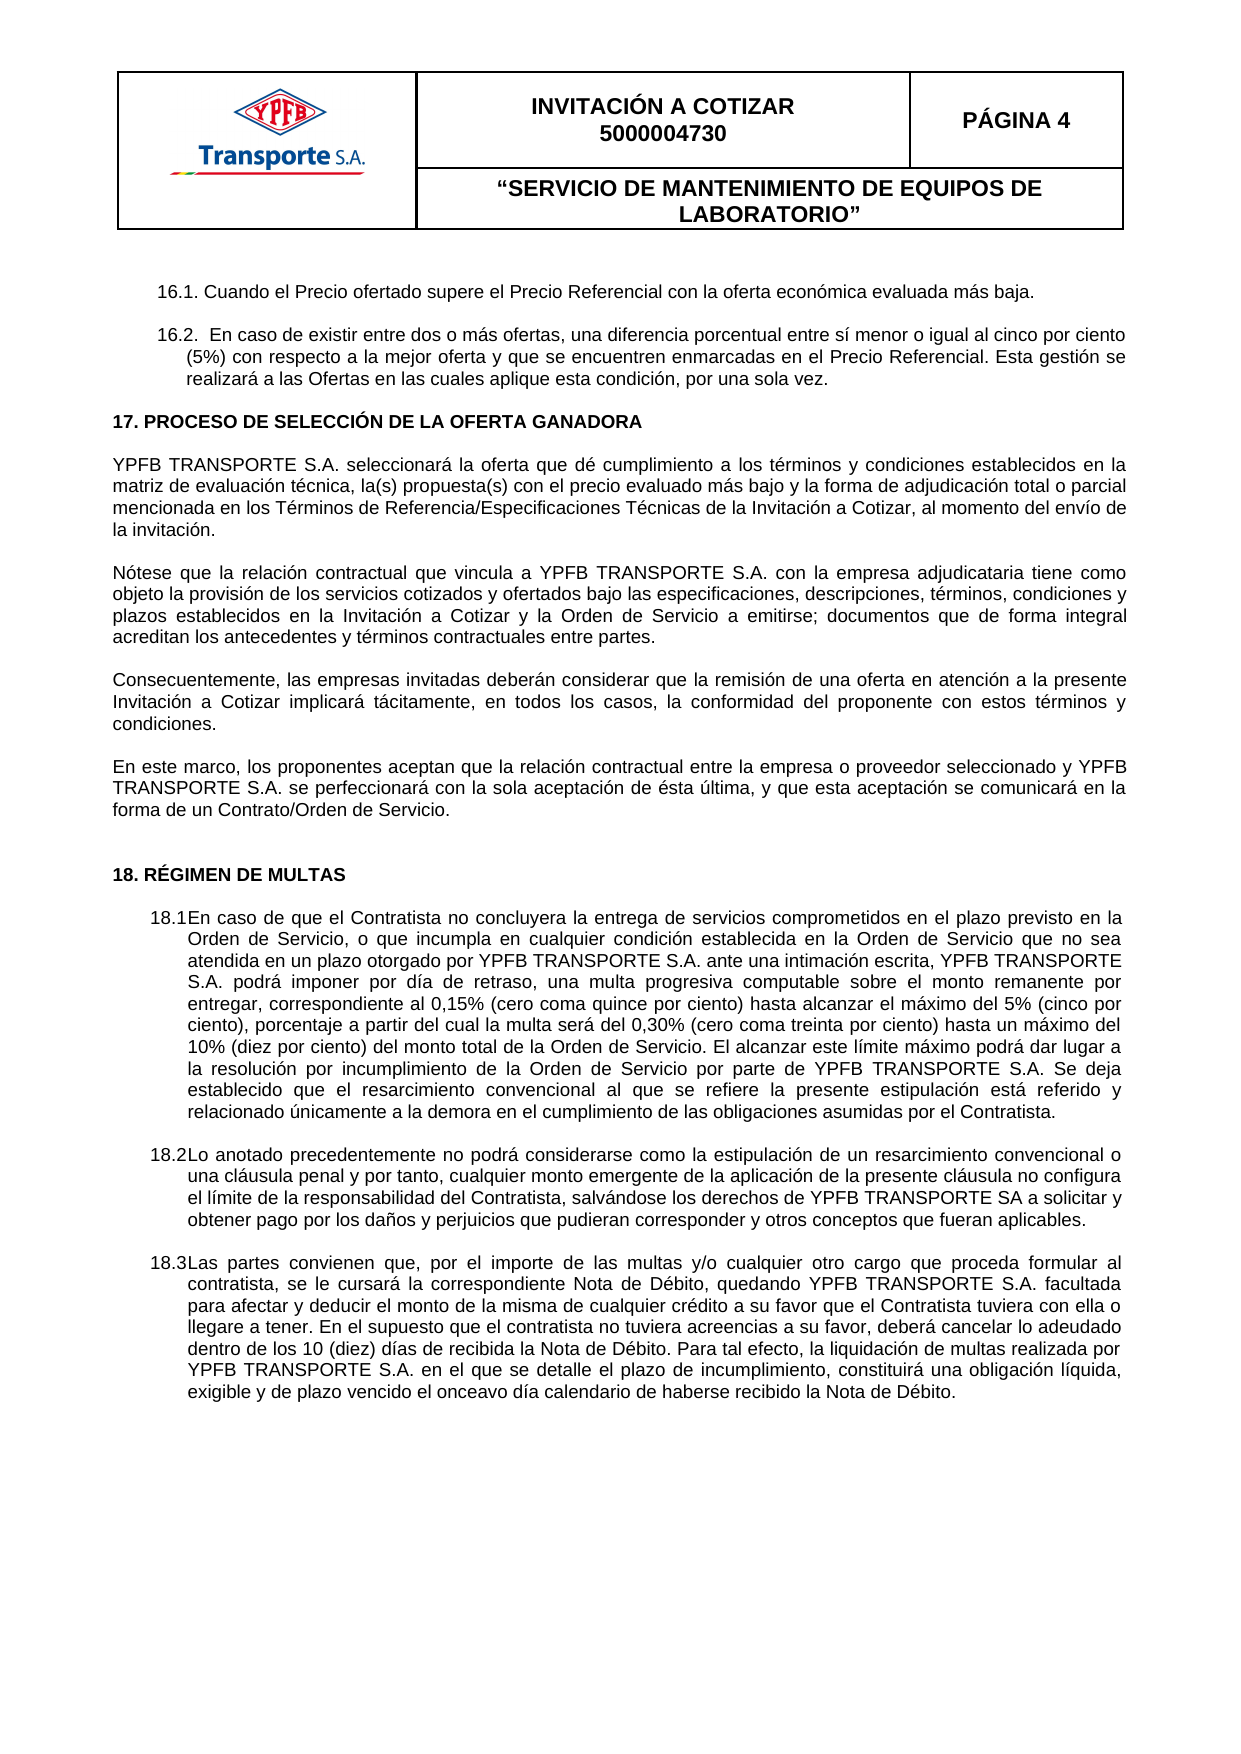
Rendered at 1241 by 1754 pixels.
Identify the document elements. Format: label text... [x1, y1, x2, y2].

text Nótese que la relación contractual que vincula a YPFB TRANSPORTE S.A. con la empresa adjudicataria tiene como objeto la provisión de los servicios cotizados y ofertados bajo las especificaciones, descripciones, términos, condiciones y plazos establecidos en la Invitación a Cotizar y la Orden de Servicio a emitirse; documentos que de forma integral acreditan los antecedentes y términos contractuales entre partes. [112, 561, 1128, 648]
text YPFB TRANSPORTE S.A. seleccionará la oferta que dé cumplimiento a los términos y condiciones establecidos en la matriz de evaluación técnica, la(s) propuesta(s) con el precio evaluado más bajo y la forma de adjudicación total o parcial mencionada en los Términos de Referencia/Especificaciones Técnicas de la Invitación a Cotizar, al momento del envío de la invitación. [112, 454, 1128, 540]
text En este marco, los proponentes aceptan que la relación contractual entre la empresa o proveedor seleccionado y YPFB TRANSPORTE S.A. se perfeccionará con la sola aceptación de ésta última, y que esta aceptación se comunicará en la forma de un Contrato/Orden de Servicio. [112, 756, 1128, 820]
list En caso de que el Contratista no concluyera la entrega de servicios comprometidos en el plazo previsto en la Orden de Servicio, o que incumpla en cualquier condición establecida en la Orden de Servicio que no sea atendida en un plazo otorgado por YPFB TRANSPORTE S.A. ante una intimación escrita, YPFB TRANSPORTE S.A. podrá imponer por día de retraso, una multa progresiva computable sobre el monto remanente por entregar, correspondiente al 0,15% (cero coma quince por ciento) hasta alcanzar el máximo del 5% (cinco por ciento), porcentaje a partir del cual la multa será del 0,30% (cero coma treinta por ciento) hasta un máximo del 10% (diez por ciento) del monto total de la Orden de Servicio. El alcanzar este límite máximo podrá dar lugar a la resolución por incumplimiento de la Orden de Servicio por parte de YPFB TRANSPORTE S.A. Se deja establecido que el resarcimiento convencional al que se refiere la presente estipulación está referido y relacionado únicamente a la demora en el cumplimiento de las obligaciones asumidas por el Contratista. [150, 906, 1123, 1122]
text 16.1. Cuando el Precio ofertado supere el Precio Referencial con la oferta económica evaluada más baja. [157, 281, 1128, 303]
list Lo anotado precedentemente no podrá considerarse como la estipulación de un resarcimiento convencional o una cláusula penal y por tanto, cualquier monto emergente de la aplicación de la presente cláusula no configura el límite de la responsabilidad del Contratista, salvándose los derechos de YPFB TRANSPORTE SA a solicitar y obtener pago por los daños y perjuicios que pudieran corresponder y otros conceptos que fueran aplicables. [150, 1144, 1123, 1230]
text 16.2. En caso de existir entre dos o más ofertas, una diferencia porcentual entre sí menor o igual al cinco por ciento (5%) con respecto a la mejor oferta y que se encuentren enmarcadas en el Precio Referencial. Esta gestión se realizará a las Ofertas en las cuales aplique esta condición, por una sola vez. [157, 324, 1128, 389]
list Las partes convienen que, por el importe de las multas y/o cualquier otro cargo que proceda formular al contratista, se le cursará la correspondiente Nota de Débito, quedando YPFB TRANSPORTE S.A. facultada para afectar y deducir el monto de la misma de cualquier crédito a su favor que el Contratista tuviera con ella o llegare a tener. En el supuesto que el contratista no tuviera acreencias a su favor, deberá cancelar lo adeudado dentro de los 10 (diez) días de recibida la Nota de Débito. Para tal efecto, la liquidación de multas realizada por YPFB TRANSPORTE S.A. en el que se detalle el plazo de incumplimiento, constituirá una obligación líquida, exigible y de plazo vencido el onceavo día calendario de haberse recibido la Nota de Débito. [150, 1251, 1123, 1402]
text 18. RÉGIMEN DE MULTAS [112, 863, 1128, 885]
picture [169, 88, 365, 175]
text 17. Proceso de selección de la oferta ganadora [112, 411, 1128, 432]
text Consecuentemente, las empresas invitadas deberán considerar que la remisión de una oferta en atención a la presente Invitación a Cotizar implicará tácitamente, en todos los casos, la conformidad del proponente con estos términos y condiciones. [112, 669, 1128, 734]
